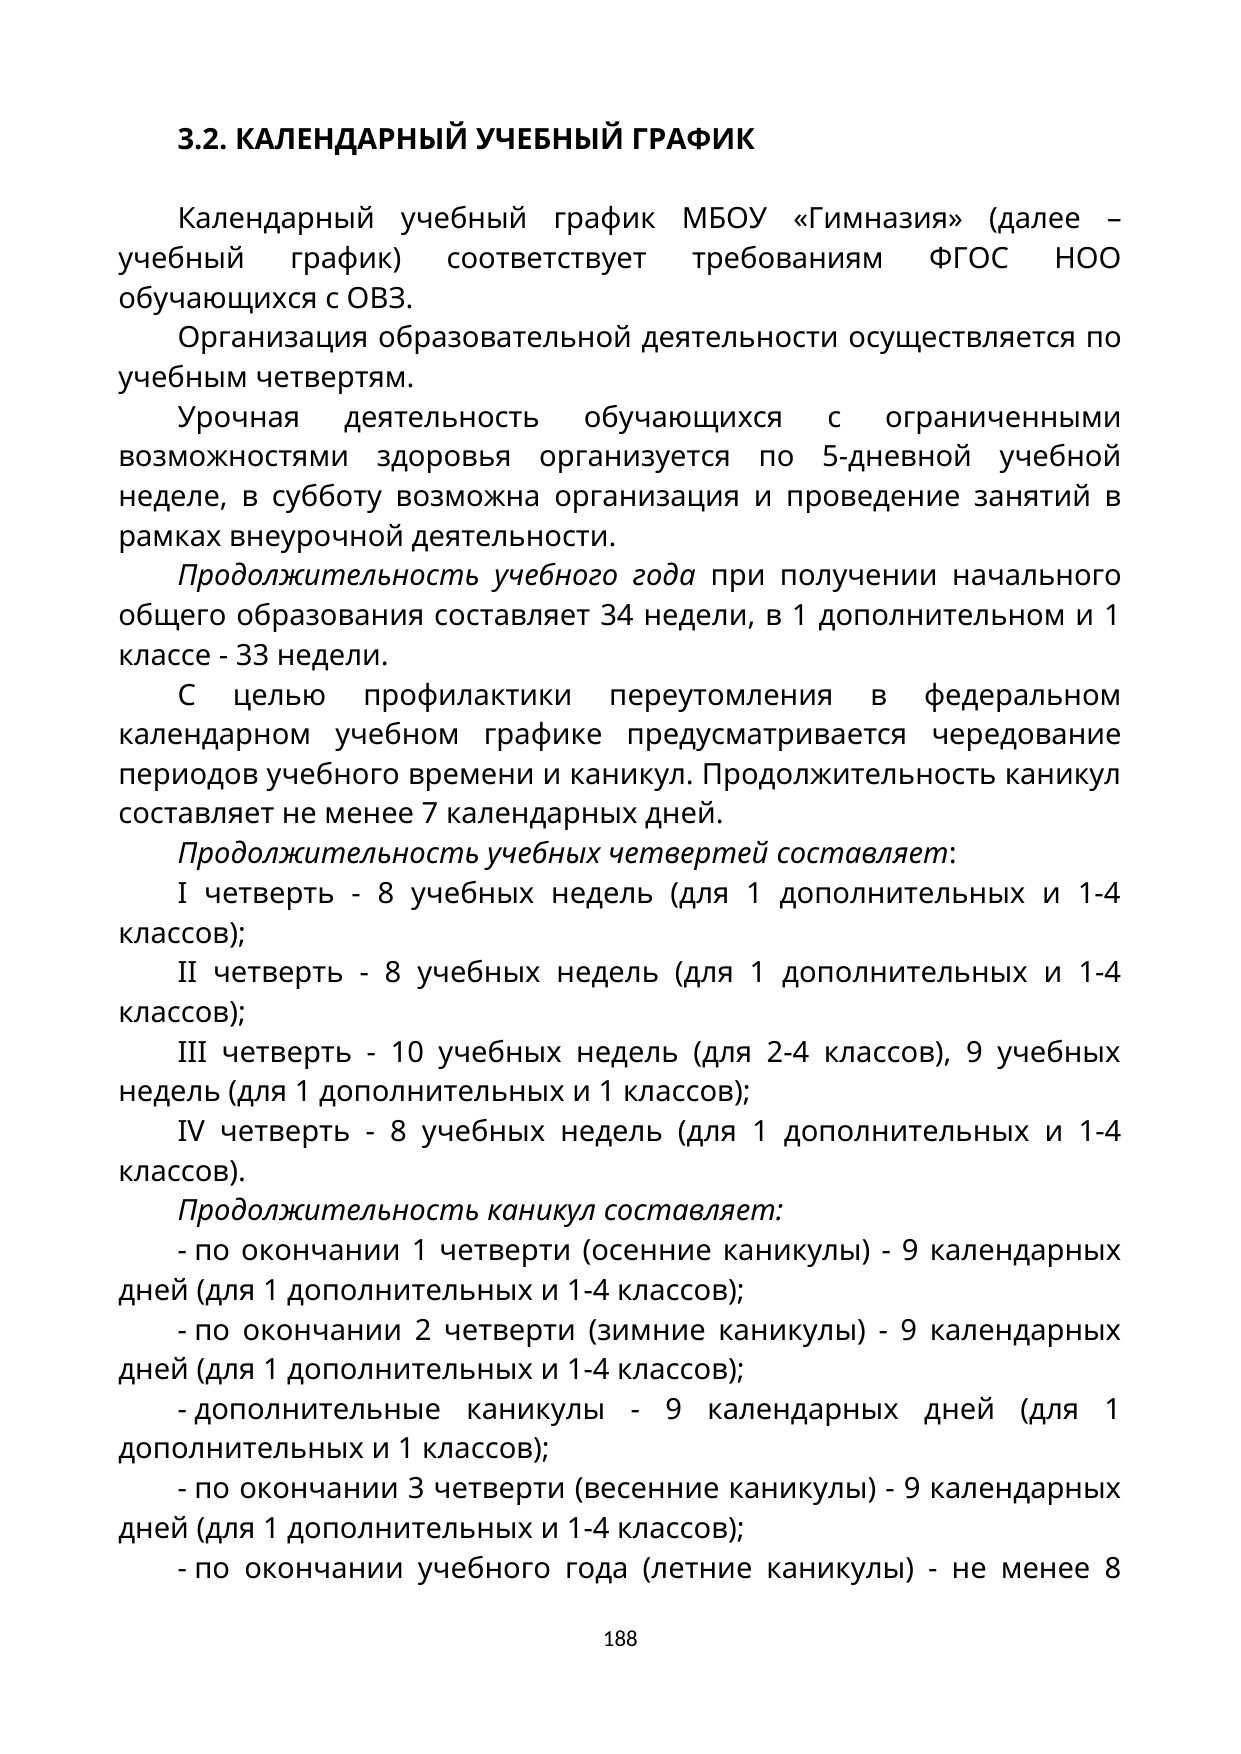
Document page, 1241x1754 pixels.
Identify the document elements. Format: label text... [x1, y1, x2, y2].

text 3.2. КАЛЕНДАРНЫЙ УЧЕБНЫЙ ГРАФИК [118, 118, 1122, 158]
text - по окончании 1 четверти (осенние каникулы) - 9 календарных дней (для 1 дополнительных и 1-4 классов); [118, 1229, 1122, 1309]
text Продолжительность каникул составляет: [118, 1190, 1122, 1229]
text Организация образовательной деятельности осуществляется по учебным четвертям. [118, 317, 1122, 396]
text Урочная деятельность обучающихся с ограниченными возможностями здоровья организуется по 5-дневной учебной неделе, в субботу возможна организация и проведение занятий в рамках внеурочной деятельности. [118, 396, 1122, 555]
text Продолжительность учебного года при получении начального общего образования составляет 34 недели, в 1 дополнительном и 1 классе - 33 недели. [118, 555, 1122, 674]
text С целью профилактики переутомления в федеральном календарном учебном графике предусматривается чередование периодов учебного времени и каникул. Продолжительность каникул составляет не менее 7 календарных дней. [118, 674, 1122, 832]
text - дополнительные каникулы - 9 календарных дней (для 1 дополнительных и 1 классов); [118, 1388, 1122, 1467]
text IV четверть - 8 учебных недель (для 1 дополнительных и 1-4 классов). [118, 1110, 1122, 1190]
text III четверть - 10 учебных недель (для 2-4 классов), 9 учебных недель (для 1 дополнительных и 1 классов); [118, 1031, 1122, 1110]
text Продолжительность учебных четвертей составляет: [118, 832, 1122, 872]
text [118, 1547, 1122, 1587]
text - по окончании 2 четверти (зимние каникулы) - 9 календарных дней (для 1 дополнительных и 1-4 классов); [118, 1309, 1122, 1388]
text II четверть - 8 учебных недель (для 1 дополнительных и 1-4 классов); [118, 952, 1122, 1031]
text I четверть - 8 учебных недель (для 1 дополнительных и 1-4 классов); [118, 872, 1122, 952]
text - по окончании 3 четверти (весенние каникулы) - 9 календарных дней (для 1 дополнительных и 1-4 классов); [118, 1467, 1122, 1547]
text Календарный учебный график МБОУ «Гимназия» (далее – учебный график) соответствует требованиям ФГОС НОО обучающихся с ОВЗ. [118, 197, 1122, 317]
